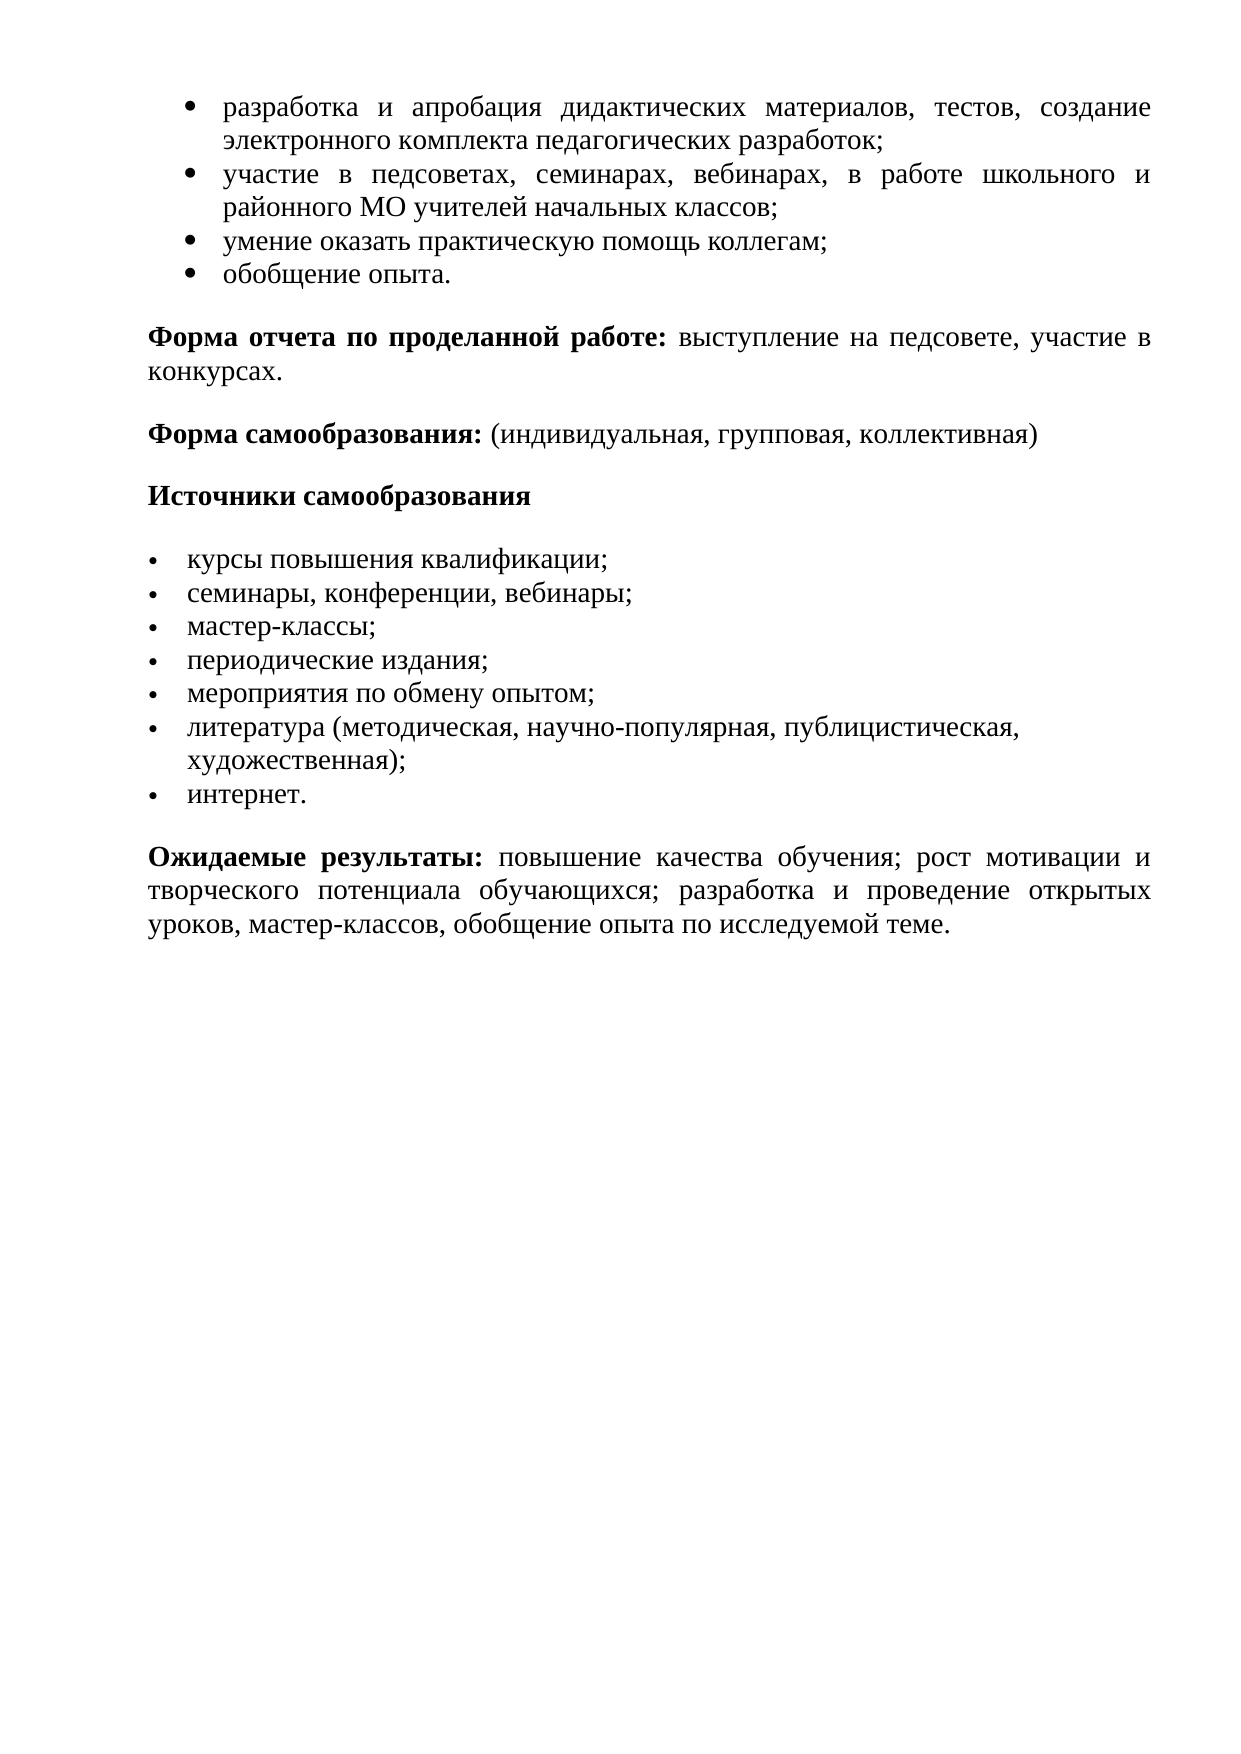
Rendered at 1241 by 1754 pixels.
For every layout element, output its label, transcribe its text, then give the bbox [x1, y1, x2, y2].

list курсы повышения квалификации; [149, 541, 1152, 575]
list участие в педсоветах, семинарах, вебинарах, в работе школьного и районного МО учителей начальных классов; [185, 156, 1152, 223]
list мероприятия по обмену опытом; [149, 675, 1152, 709]
list литература (методическая, научно-популярная, публицистическая, художественная); [149, 709, 1152, 776]
text Форма отчета по проделанной работе: выступление на педсовете, участие в конкурсах. [148, 319, 1152, 387]
list мастер-классы; [149, 608, 1152, 642]
text Ожидаемые результаты: повышение качества обучения; рост мотивации и творческого потенциала обучающихся; разработка и проведение открытых уроков, мастер-классов, обобщение опыта по исследуемой теме. [148, 839, 1152, 939]
list интернет. [149, 776, 1152, 809]
list периодические издания; [149, 642, 1152, 675]
text Форма самообразования: (индивидуальная, групповая, коллективная) [148, 416, 1152, 449]
list обобщение опыта. [185, 257, 1152, 290]
list разработка и апробация дидактических материалов, тестов, создание электронного комплекта педагогических разработок; [185, 89, 1152, 156]
list семинары, конференции, вебинары; [149, 575, 1152, 608]
list умение оказать практическую помощь коллегам; [185, 223, 1152, 257]
text Источники самообразования [148, 478, 1152, 512]
